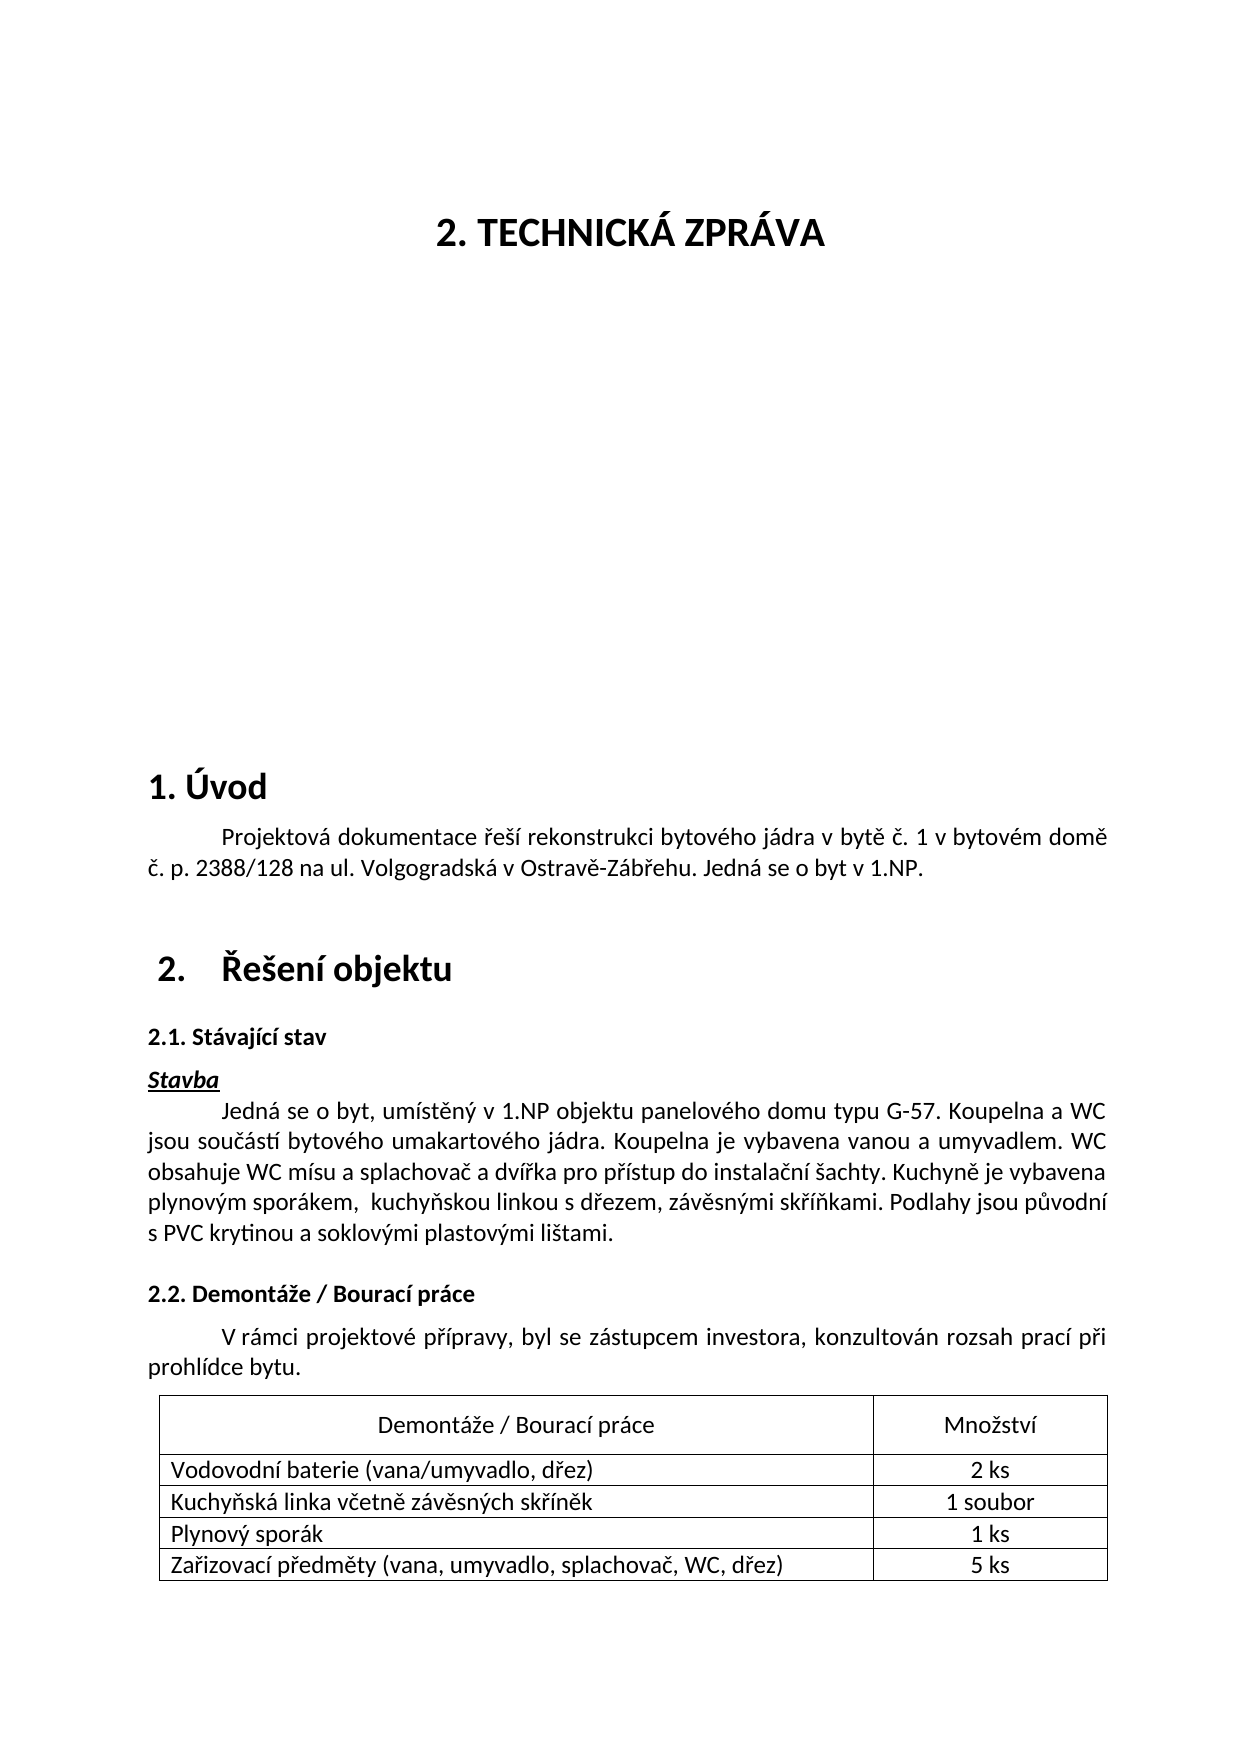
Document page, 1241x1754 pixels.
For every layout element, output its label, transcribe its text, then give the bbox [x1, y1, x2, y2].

text 2.1. Stávající stav [148, 1021, 1107, 1052]
text 2.2. Demontáže / Bourací práce [148, 1278, 1107, 1308]
text Projektová dokumentace řeší rekonstrukci bytového jádra v bytě č. 1 v bytovém domě č. p. 2388/128 na ul. Volgogradská v Ostravě-Zábřehu. Jedná se o byt v 1.NP. [148, 821, 1107, 882]
text 2. TECHNICKÁ ZPRÁVA [148, 206, 1107, 256]
text 1. Úvod [148, 763, 1107, 809]
table_cell Plynový sporák [160, 1518, 873, 1548]
table_cell 2 ks [874, 1455, 1107, 1485]
table_cell Kuchyňská linka včetně závěsných skříněk [160, 1486, 873, 1517]
text Jedná se o byt, umístěný v 1.NP objektu panelového domu typu G-57. Koupelna a WC jsou součástí bytového umakartového jádra. Koupelna je vybavena vanou a umyvadlem. WC obsahuje WC mísu a splachovač a dvířka pro přístup do instalační šachty. Kuchyně je vybavena plynovým sporákem, kuchyňskou linkou s dřezem, závěsnými skříňkami. Podlahy jsou původní s PVC krytinou a soklovými plastovými lištami. [148, 1095, 1107, 1247]
table_header Množství [874, 1396, 1107, 1453]
table_cell Zařizovací předměty (vana, umyvadlo, splachovač, WC, dřez) [160, 1549, 873, 1580]
table_cell 1 ks [874, 1518, 1107, 1548]
text V rámci projektové přípravy, byl se zástupcem investora, konzultován rozsah prací při prohlídce bytu. [148, 1321, 1107, 1382]
text Stavba [148, 1064, 1107, 1095]
table_cell 5 ks [874, 1549, 1107, 1580]
table_header Demontáže / Bourací práce [160, 1396, 873, 1453]
table_cell 1 soubor [874, 1486, 1107, 1517]
table_cell Vodovodní baterie (vana/umyvadlo, dřez) [160, 1455, 873, 1485]
list Řešení objektu [157, 945, 1107, 991]
